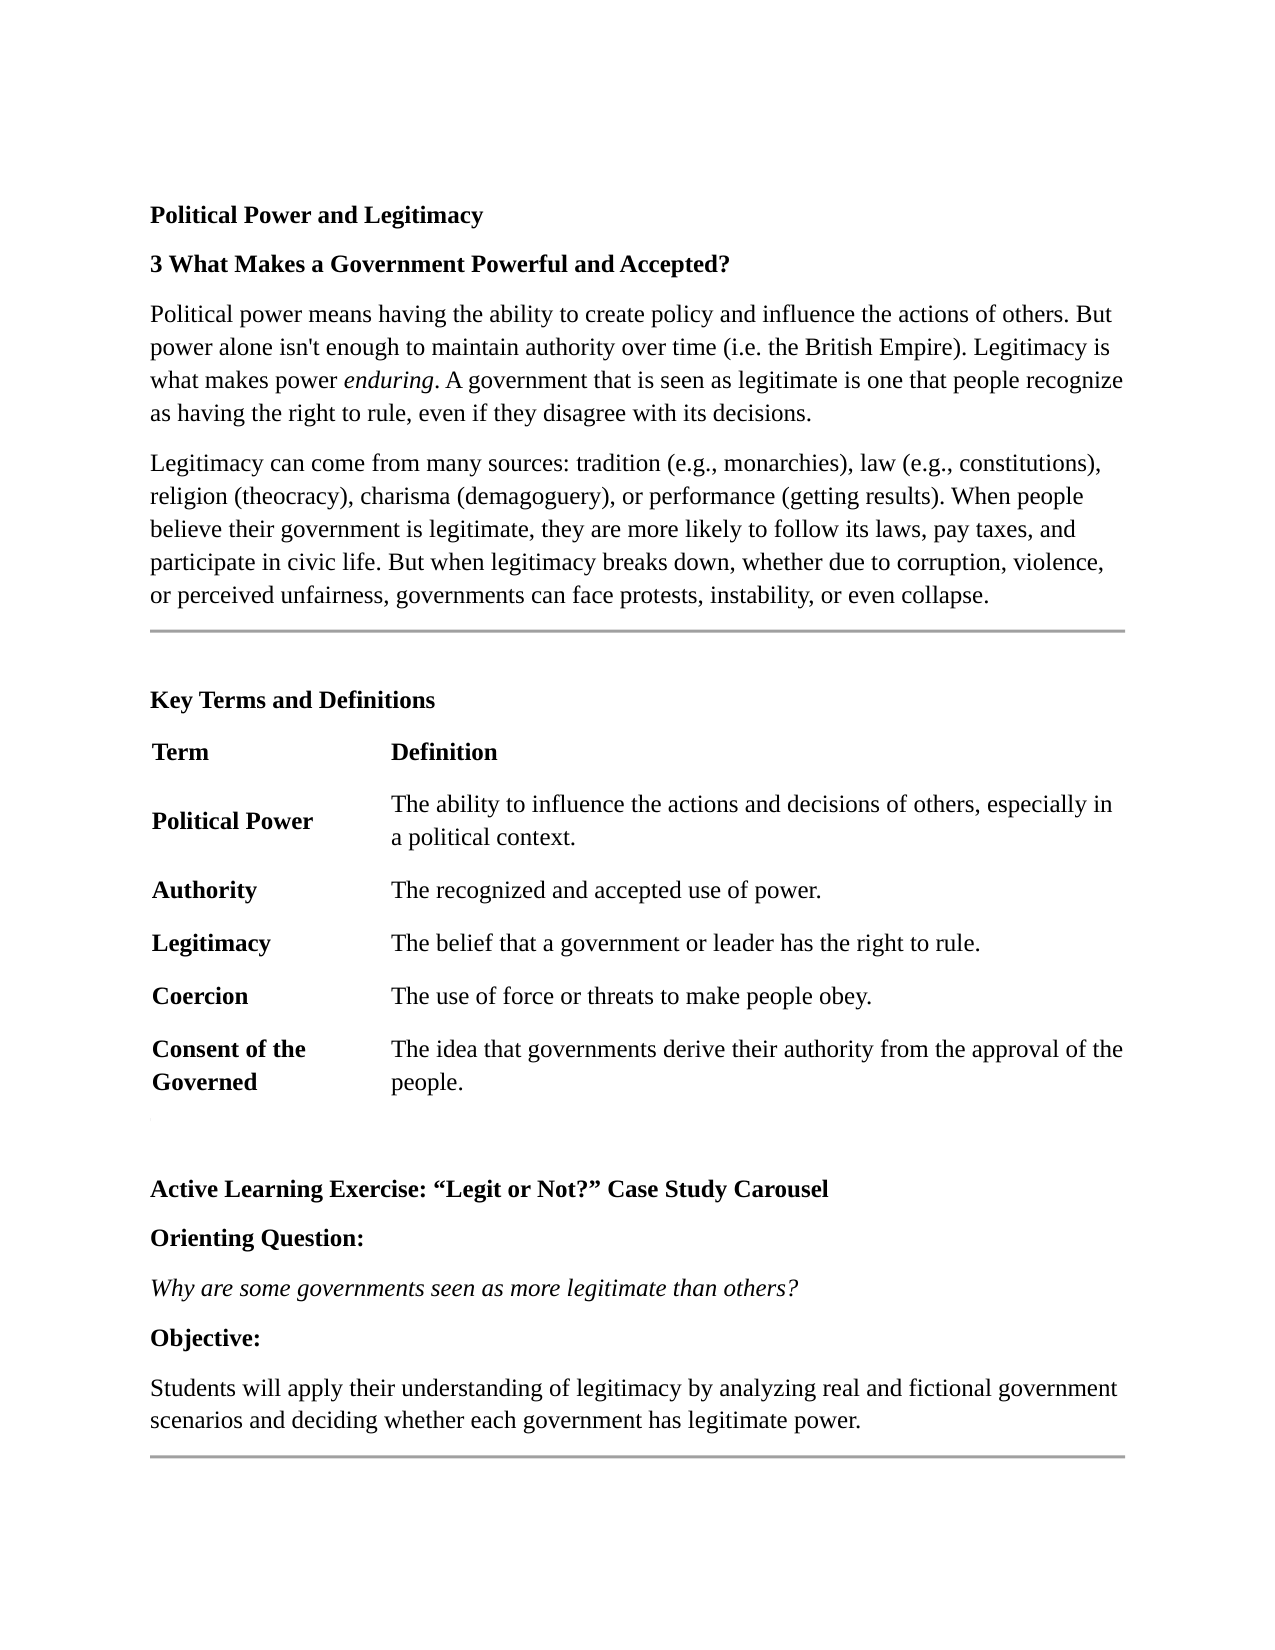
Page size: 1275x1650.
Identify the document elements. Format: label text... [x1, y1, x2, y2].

table_header Definition [389, 735, 1125, 788]
table_cell The idea that governments derive their authority from the approval of the people. [389, 1032, 1125, 1118]
text 3 What Makes a Government Powerful and Accepted? [150, 249, 1125, 278]
table_header Term [150, 735, 389, 788]
table_cell Legitimacy [150, 927, 389, 979]
text Objective: [150, 1323, 1125, 1352]
text Orienting Question: [150, 1223, 1125, 1252]
table_cell Authority [150, 874, 389, 927]
text Why are some governments seen as more legitimate than others? [150, 1273, 1125, 1302]
text Key Terms and Definitions [150, 685, 1125, 714]
table_cell Political Power [150, 788, 389, 874]
table_cell The belief that a government or leader has the right to rule. [389, 927, 1125, 979]
table_cell Coercion [150, 979, 389, 1032]
table_cell The use of force or threats to make people obey. [389, 979, 1125, 1032]
text Political power means having the ability to create policy and influence the actions of others. But power alone isn't enough to maintain authority over time (i.e. the British Empire). Legitimacy is what makes power enduring. A government that is seen as legitimate is one that people recognize as having the right to rule, even if they disagree with its decisions. [150, 299, 1125, 427]
table_cell The recognized and accepted use of power. [389, 874, 1125, 927]
text Political Power and Legitimacy [150, 200, 1125, 228]
text Legitimacy can come from many sources: tradition (e.g., monarchies), law (e.g., constitutions), religion (theocracy), charisma (demagoguery), or performance (getting results). When people believe their government is legitimate, they are more likely to follow its laws, pay taxes, and participate in civic life. But when legitimacy breaks down, whether due to corruption, violence, or perceived unfairness, governments can face protests, instability, or even collapse. [150, 448, 1125, 609]
table_cell Consent of the Governed [150, 1032, 389, 1118]
text Students will apply their understanding of legitimacy by analyzing real and fictional government scenarios and deciding whether each government has legitimate power. [150, 1373, 1125, 1434]
table_cell The ability to influence the actions and decisions of others, especially in a political context. [389, 788, 1125, 874]
text Active Learning Exercise: “Legit or Not?” Case Study Carousel [150, 1174, 1125, 1203]
